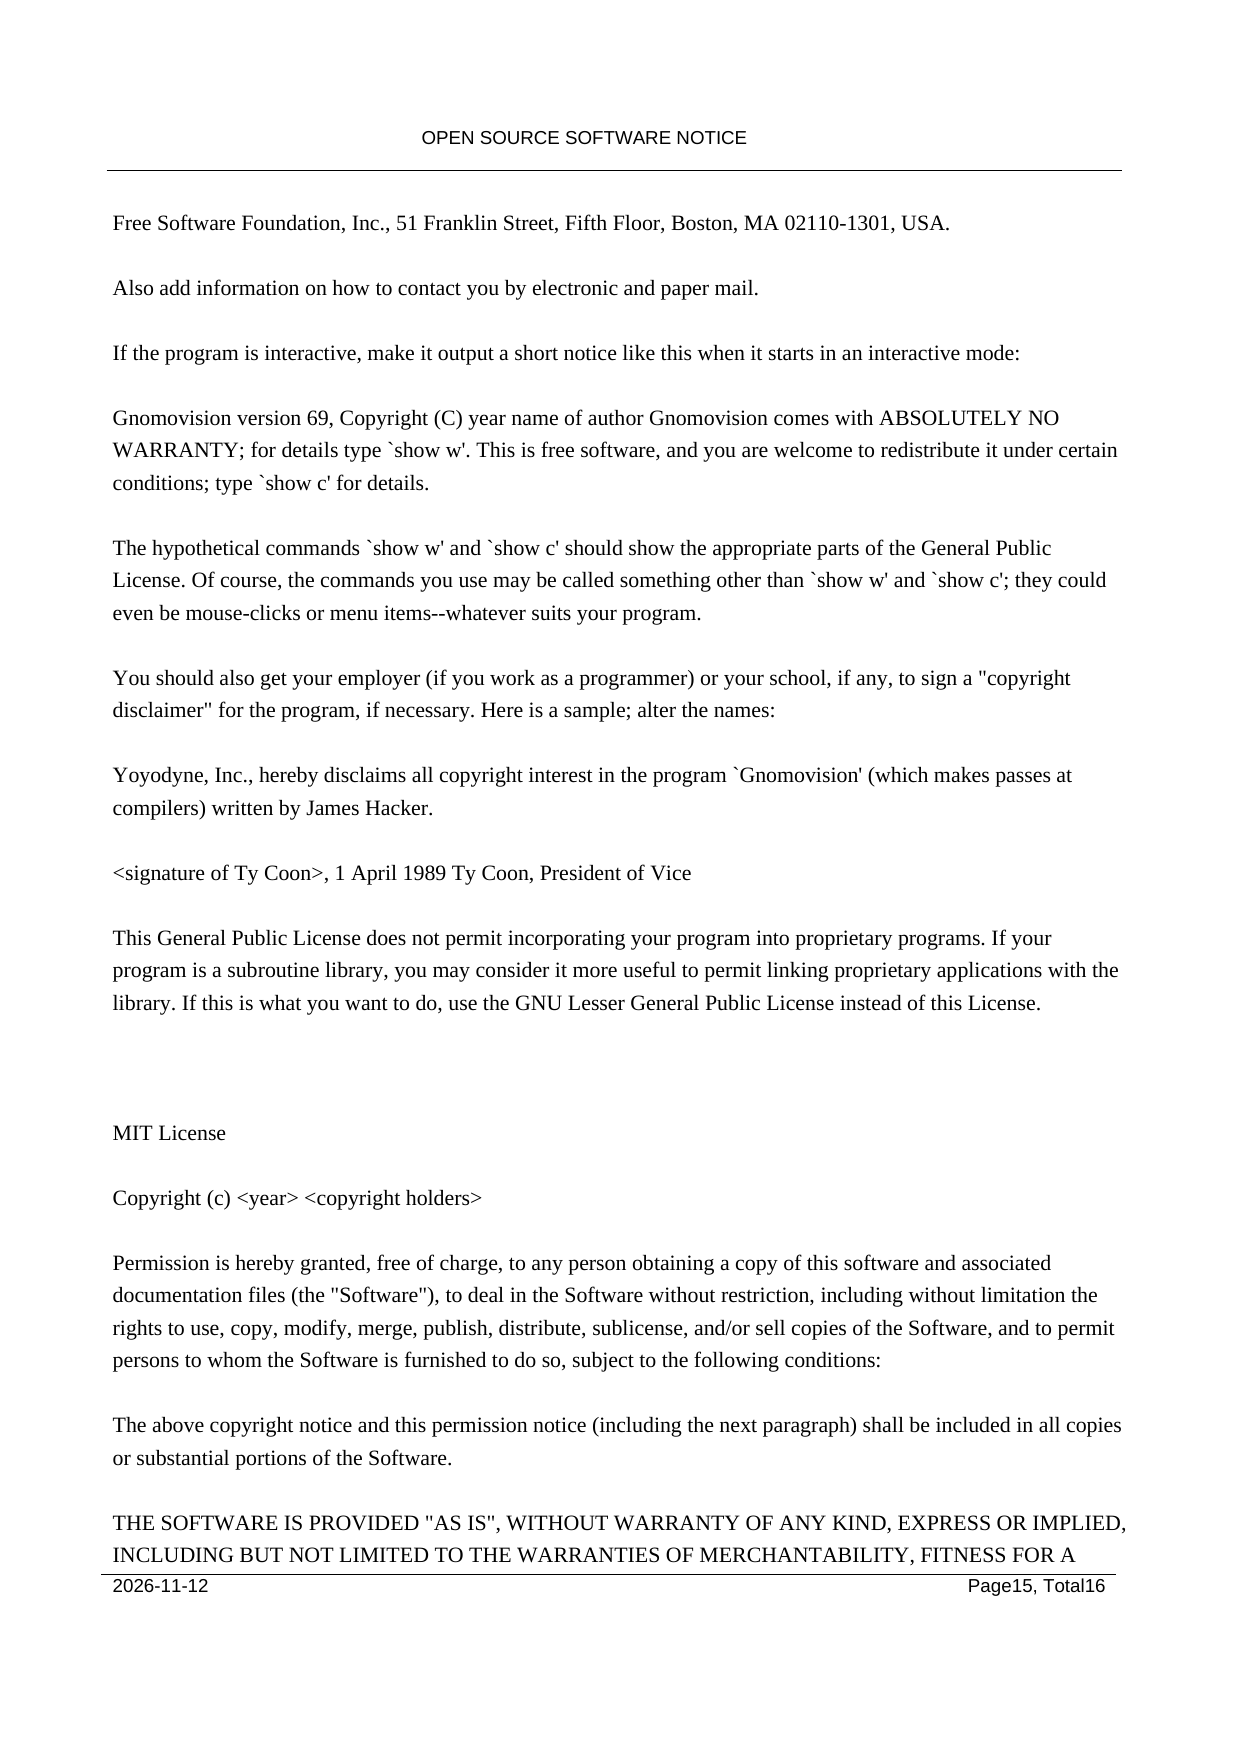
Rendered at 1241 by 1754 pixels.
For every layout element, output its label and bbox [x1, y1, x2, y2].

text [112, 206, 1128, 1571]
